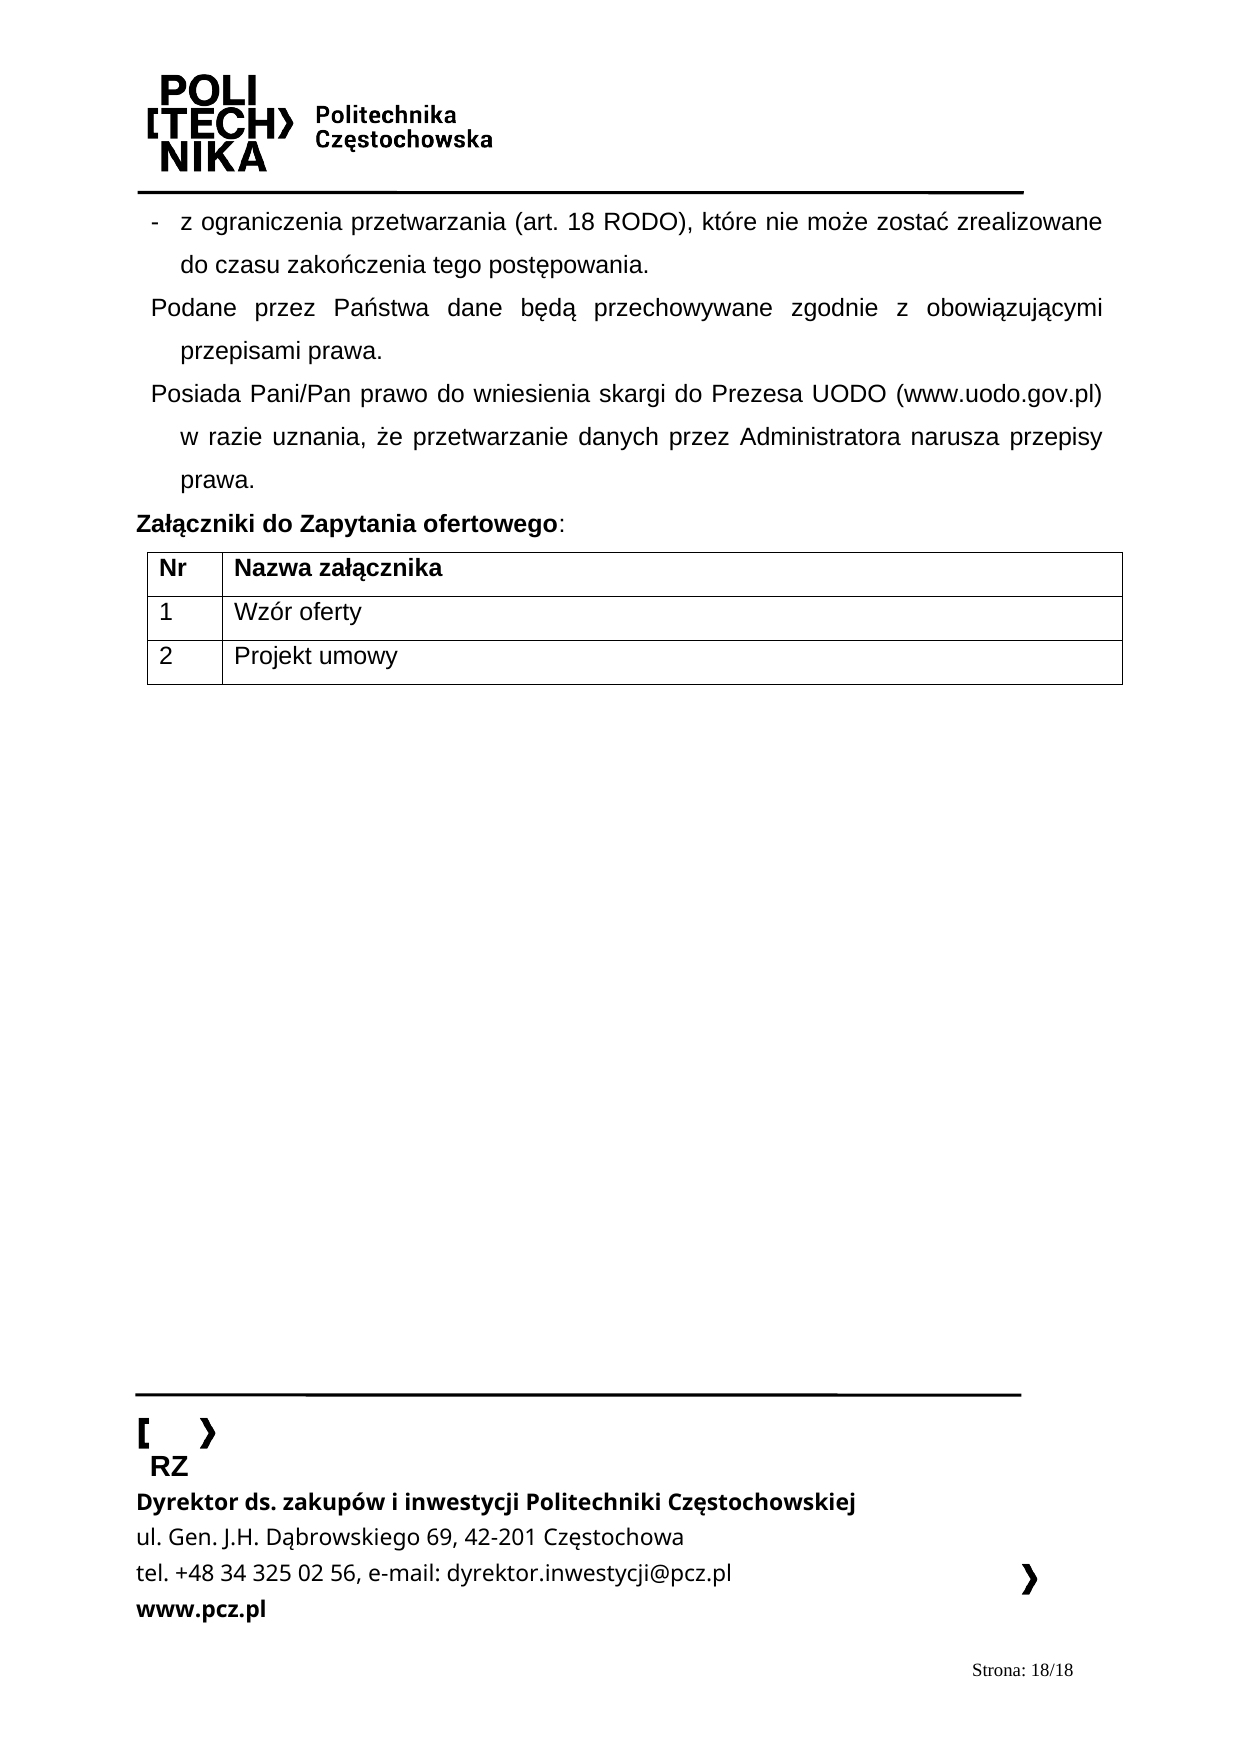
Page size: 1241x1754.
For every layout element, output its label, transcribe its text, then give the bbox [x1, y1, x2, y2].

picture [117, 1402, 150, 1463]
table_header Nazwa załącznika [223, 553, 1122, 596]
picture [1021, 1549, 1038, 1617]
text - z ograniczenia przetwarzania (art. 18 RODO), które nie może zostać zrealizowane do czasu zakończenia tego postępowania. [151, 207, 1104, 279]
text Posiada Pani/Pan prawo do wniesienia skargi do Prezesa UODO (www.uodo.gov.pl) w razie uznania, że przetwarzanie danych przez Administratora narusza przepisy prawa. [151, 379, 1104, 494]
table_cell Wzór oferty [223, 597, 1122, 640]
table_cell 1 [148, 597, 222, 640]
table_header Nr [148, 553, 222, 596]
text Podane przez Państwa dane będą przechowywane zgodnie z obowiązującymi przepisami prawa. [151, 293, 1104, 365]
picture [134, 62, 523, 180]
picture [199, 1404, 216, 1471]
text Załączniki do Zapytania ofertowego: [136, 509, 1104, 537]
table_cell Projekt umowy [223, 641, 1122, 684]
table_cell 2 [148, 641, 222, 684]
